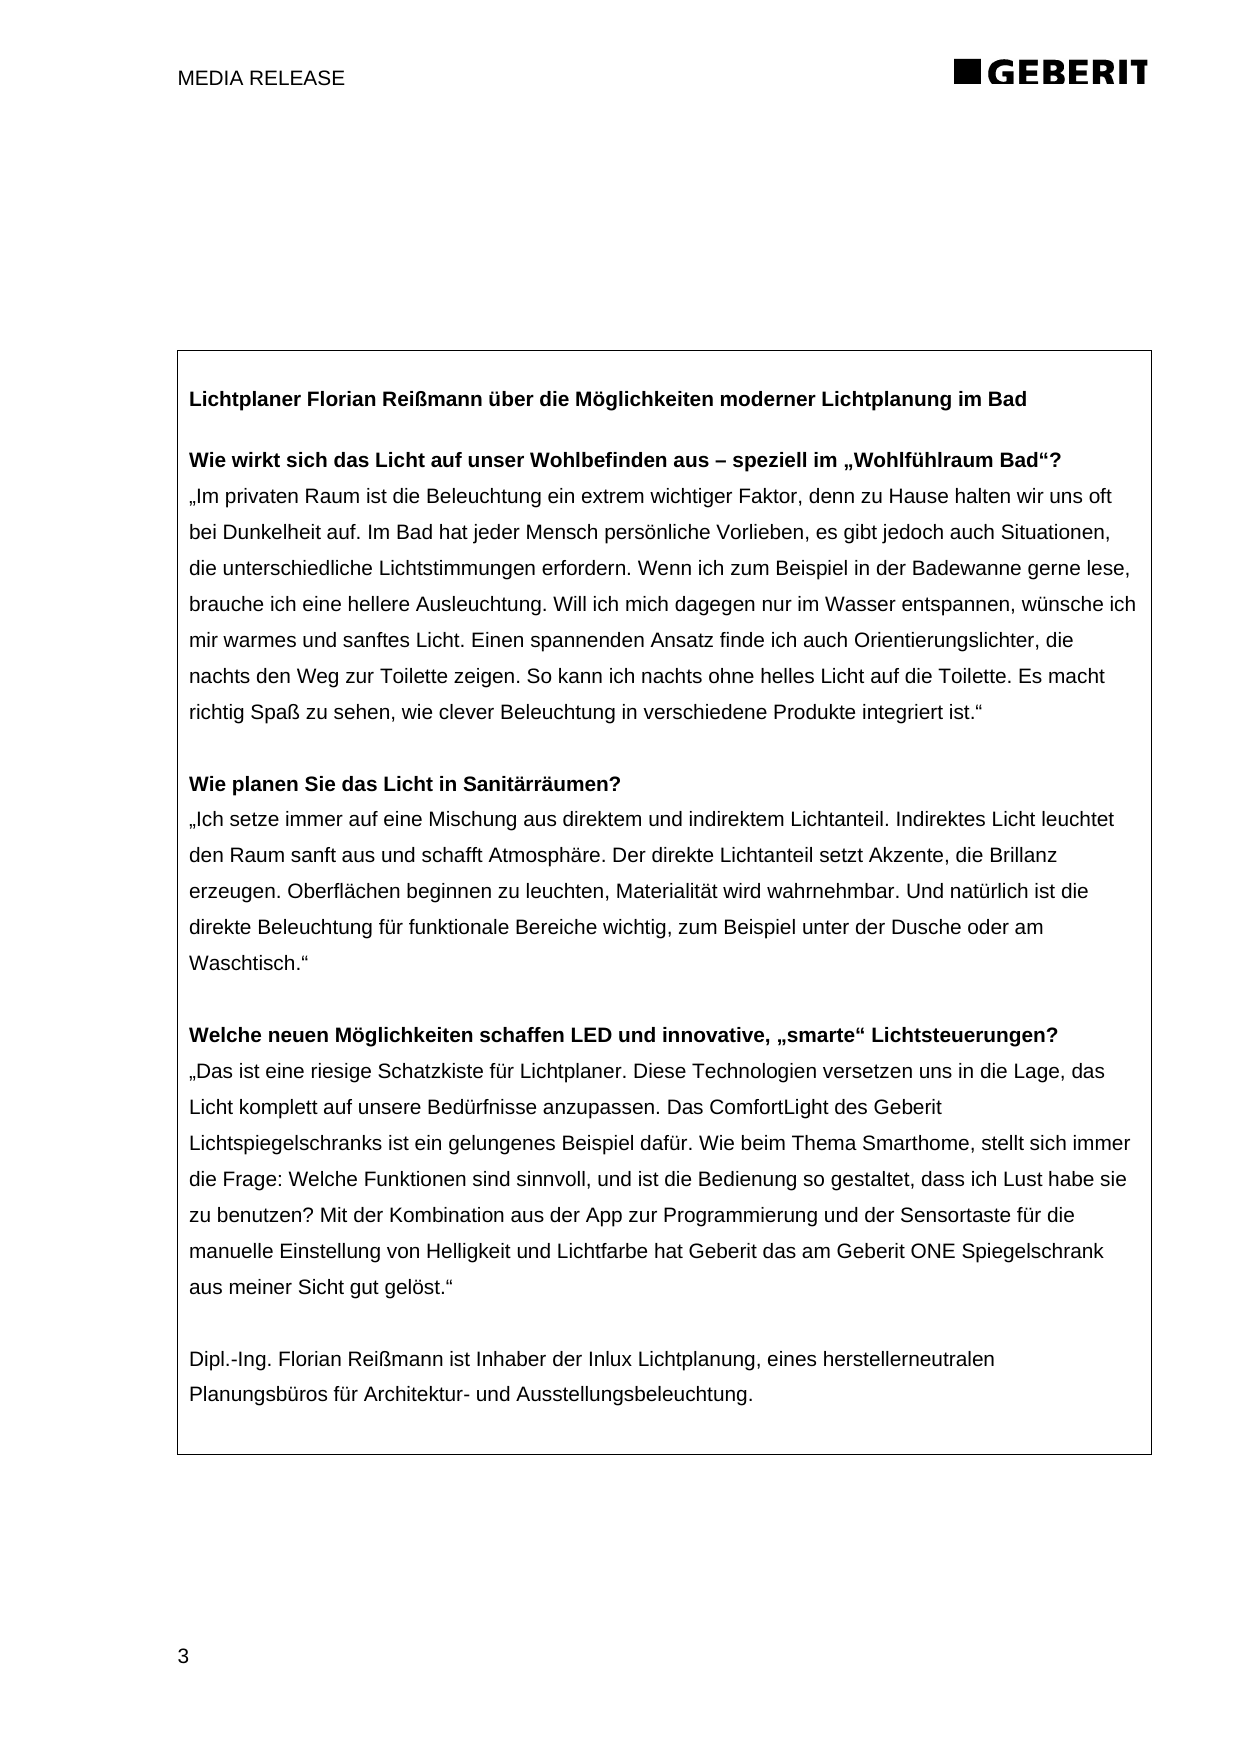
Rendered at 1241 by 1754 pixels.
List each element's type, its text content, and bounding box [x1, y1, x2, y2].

picture [953, 58, 1148, 84]
table_header Lichtplaner Florian Reißmann über die Möglichkeiten moderner Lichtplanung im Bad Wie wirkt sich das Licht auf unser Wohlbefinden aus – speziell im „Wohlfühlraum Bad“? „Im privaten Raum ist die Beleuchtung ein extrem wichtiger Faktor, denn zu Hause halten wir uns oft bei Dunkelheit auf. Im Bad hat jeder Mensch persönliche Vorlieben, es gibt jedoch auch Situationen, die unterschiedliche Lichtstimmungen erfordern. Wenn ich zum Beispiel in der Badewanne gerne lese, brauche ich eine hellere Ausleuchtung. Will ich mich dagegen nur im Wasser entspannen, wünsche ich mir warmes und sanftes Licht. Einen spannenden Ansatz finde ich auch Orientierungslichter, die nachts den Weg zur Toilette zeigen. So kann ich nachts ohne helles Licht auf die Toilette. Es macht richtig Spaß zu sehen, wie clever Beleuchtung in verschiedene Produkte integriert ist.“ Wie planen Sie das Licht in Sanitärräumen? „Ich setze immer auf eine Mischung aus direktem und indirektem Lichtanteil. Indirektes Licht leuchtet den Raum sanft aus und schafft Atmosphäre. Der direkte Lichtanteil setzt Akzente, die Brillanz erzeugen. Oberflächen beginnen zu leuchten, Materialität wird wahrnehmbar. Und natürlich ist die direkte Beleuchtung für funktionale Bereiche wichtig, zum Beispiel unter der Dusche oder am Waschtisch.“ Welche neuen Möglichkeiten schaffen LED und innovative, „smarte“ Lichtsteuerungen? „Das ist eine riesige Schatzkiste für Lichtplaner. Diese Technologien versetzen uns in die Lage, das Licht komplett auf unsere Bedürfnisse anzupassen. Das ComfortLight des Geberit Lichtspiegelschranks ist ein gelungenes Beispiel dafür. Wie beim Thema Smarthome, stellt sich immer die Frage: Welche Funktionen sind sinnvoll, und ist die Bedienung so gestaltet, dass ich Lust habe sie zu benutzen? Mit der Kombination aus der App zur Programmierung und der Sensortaste für die manuelle Einstellung von Helligkeit und Lichtfarbe hat Geberit das am Geberit ONE Spiegelschrank aus meiner Sicht gut gelöst.“ Dipl.-Ing. Florian Reißmann ist Inhaber der Inlux Lichtplanung, eines herstellerneutralen Planungsbüros für Architektur- und Ausstellungsbeleuchtung. [178, 351, 1151, 1454]
